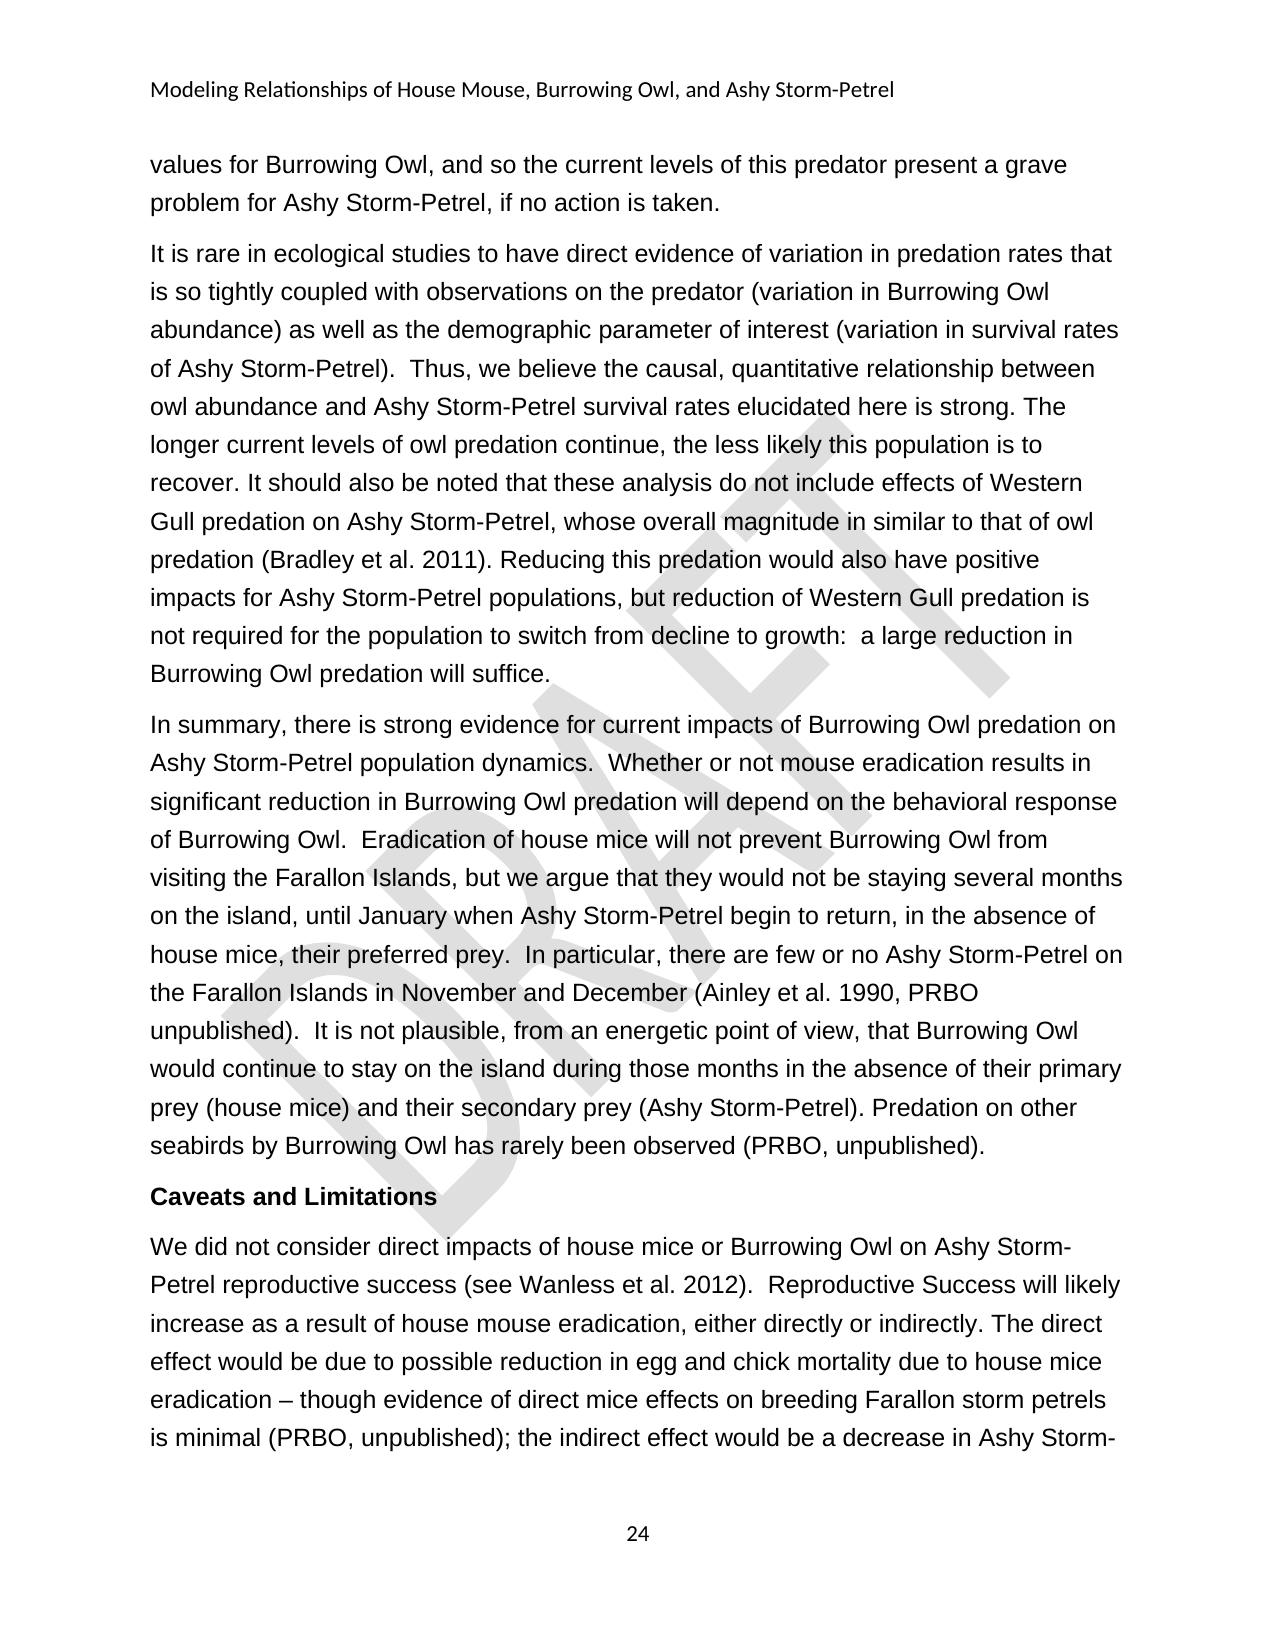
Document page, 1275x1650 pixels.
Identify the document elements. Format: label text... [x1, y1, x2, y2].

text Caveats and Limitations [150, 1181, 1125, 1210]
text It is rare in ecological studies to have direct evidence of variation in predation rates that is so tightly coupled with observations on the predator (variation in Burrowing Owl abundance) as well as the demographic parameter of interest (variation in survival rates of Ashy Storm-Petrel). Thus, we believe the causal, quantitative relationship between owl abundance and Ashy Storm-Petrel survival rates elucidated here is strong. The longer current levels of owl predation continue, the less likely this population is to recover. It should also be noted that these analysis do not include effects of Western Gull predation on Ashy Storm-Petrel, whose overall magnitude in similar to that of owl predation (Bradley et al. 2011). Reducing this predation would also have positive impacts for Ashy Storm-Petrel populations, but reduction of Western Gull predation is not required for the population to switch from decline to growth: a large reduction in Burrowing Owl predation will suffice. [150, 239, 1125, 688]
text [150, 1232, 1125, 1452]
text In summary, there is strong evidence for current impacts of Burrowing Owl predation on Ashy Storm-Petrel population dynamics. Whether or not mouse eradication results in significant reduction in Burrowing Owl predation will depend on the behavioral response of Burrowing Owl. Eradication of house mice will not prevent Burrowing Owl from visiting the Farallon Islands, but we argue that they would not be staying several months on the island, until January when Ashy Storm-Petrel begin to return, in the absence of house mice, their preferred prey. In particular, there are few or no Ashy Storm-Petrel on the Farallon Islands in November and December (Ainley et al. 1990, PRBO unpublished). It is not plausible, from an energetic point of view, that Burrowing Owl would continue to stay on the island during those months in the absence of their primary prey (house mice) and their secondary prey (Ashy Storm-Petrel). Predation on other seabirds by Burrowing Owl has rarely been observed (PRBO, unpublished). [150, 710, 1125, 1159]
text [150, 150, 1125, 217]
